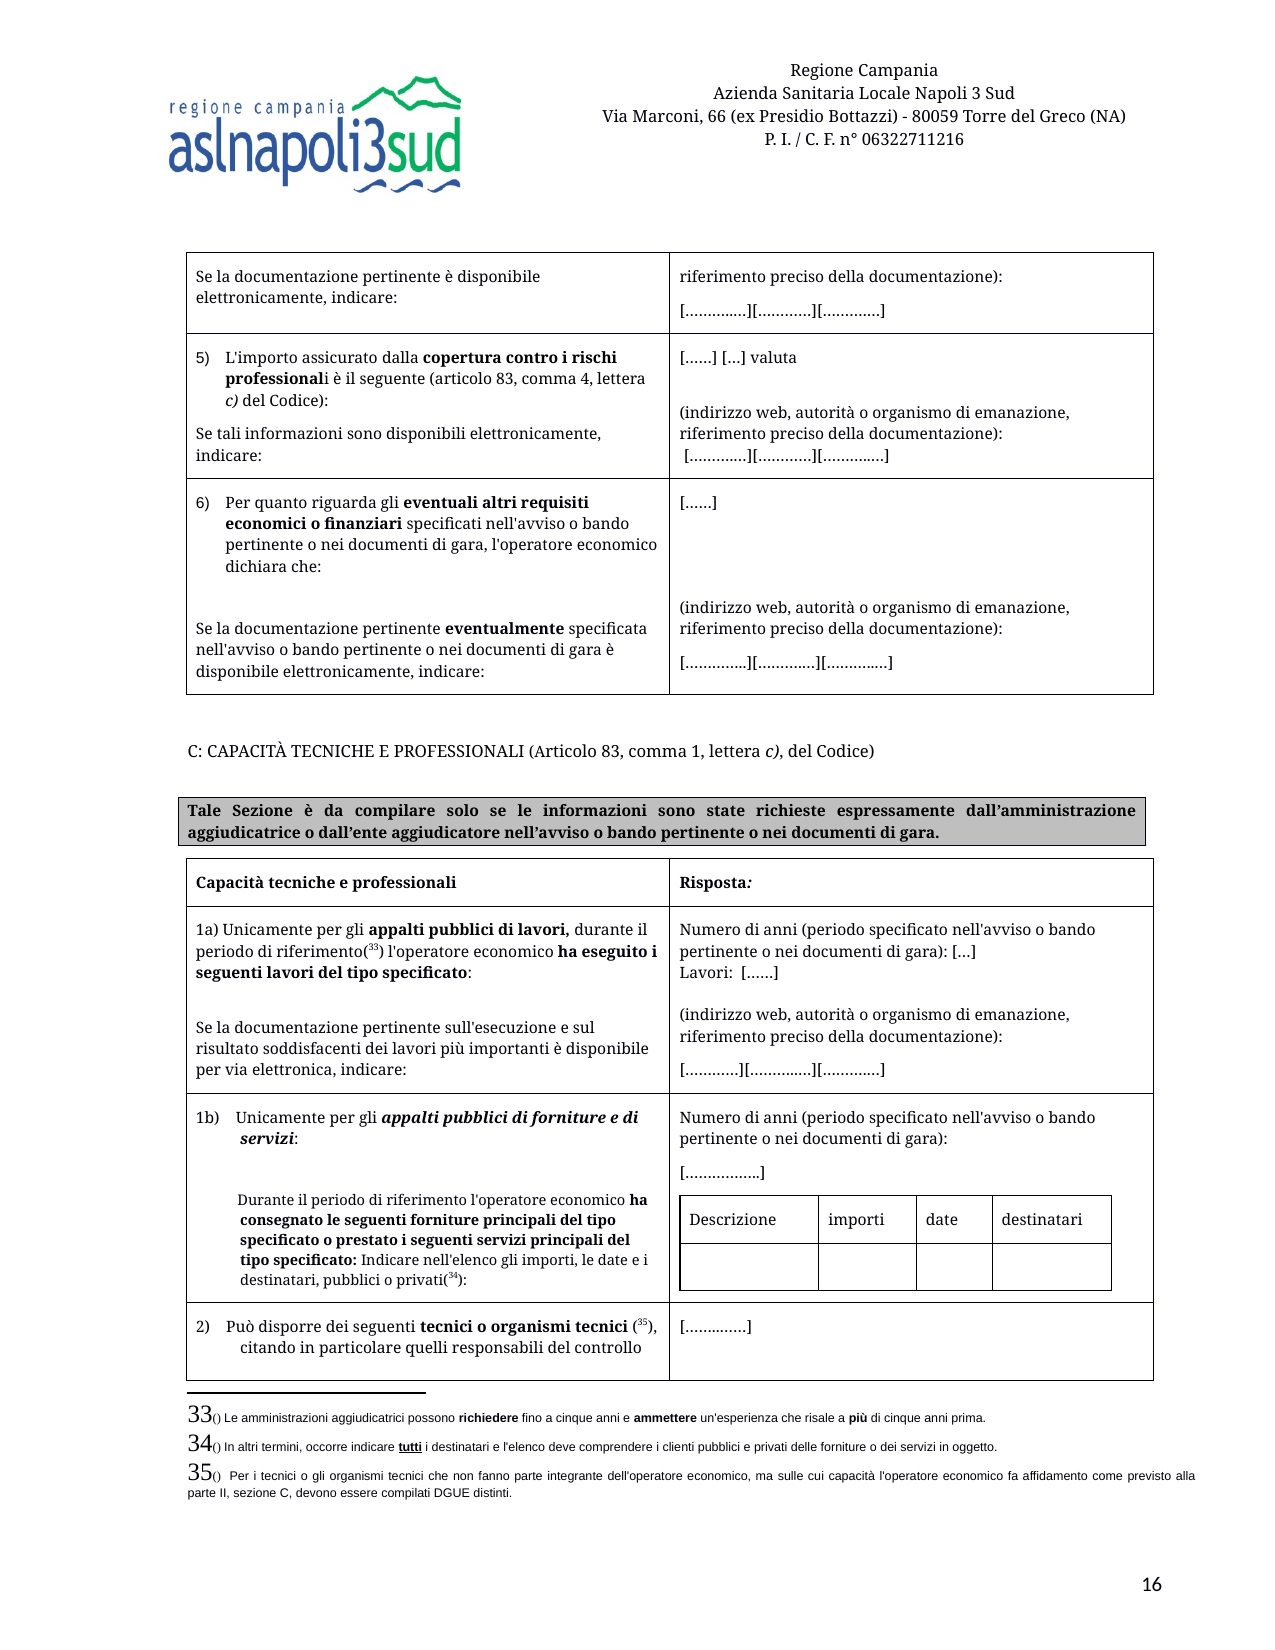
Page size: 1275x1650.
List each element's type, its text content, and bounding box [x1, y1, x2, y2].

table_header Risposta: [670, 859, 1153, 906]
table_cell 1a) Unicamente per gli appalti pubblici di lavori, durante il periodo di riferimento() l'operatore economico ha eseguito i seguenti lavori del tipo specificato: Se la documentazione pertinente sull'esecuzione e sul risultato soddisfacenti dei lavori più importanti è disponibile per via elettronica, indicare: [187, 907, 669, 1093]
table_header Capacità tecniche e professionali [187, 859, 669, 906]
text Tale Sezione è da compilare solo se le informazioni sono state richieste espressamente dall’amministrazione aggiudicatrice o dall’ente aggiudicatore nell’avviso o bando pertinente o nei documenti di gara. [179, 798, 1145, 845]
table_cell Per quanto riguarda gli eventuali altri requisiti economici o finanziari specificati nell'avviso o bando pertinente o nei documenti di gara, l'operatore economico dichiara che: Se la documentazione pertinente eventualmente specificata nell'avviso o bando pertinente o nei documenti di gara è disponibile elettronicamente, indicare: [187, 479, 669, 694]
table_cell [……] […] valuta (indirizzo web, autorità o organismo di emanazione, riferimento preciso della documentazione): [……….…][…………][………..…] [670, 334, 1153, 478]
table_cell Numero di anni (periodo specificato nell'avviso o bando pertinente o nei documenti di gara): […] Lavori: [……] (indirizzo web, autorità o organismo di emanazione, riferimento preciso della documentazione): […………][………..…][……….…] [670, 907, 1153, 1093]
table_cell L'importo assicurato dalla copertura contro i rischi professionali è il seguente (articolo 83, comma 4, lettera c) del Codice): Se tali informazioni sono disponibili elettronicamente, indicare: [187, 334, 669, 478]
table_cell [……..……] [……….…] [670, 1303, 1153, 1379]
title C: Capacità tecniche e professionali (Articolo 83, comma 1, lettera c), del Codice) [187, 739, 1137, 762]
table_cell [……] (indirizzo web, autorità o organismo di emanazione, riferimento preciso della documentazione): […………..][……….…][………..…] [670, 479, 1153, 694]
picture [165, 71, 464, 199]
table_cell 1b) Unicamente per gli appalti pubblici di forniture e di servizi: Durante il periodo di riferimento l'operatore economico ha consegnato le seguenti forniture principali del tipo specificato o prestato i seguenti servizi principali del tipo specificato: Indicare nell'elenco gli importi, le date e i destinatari, pubblici o privati(): [187, 1094, 669, 1302]
table_cell Numero di anni (periodo specificato nell'avviso o bando pertinente o nei documenti di gara): [……………..] [670, 1094, 1153, 1302]
